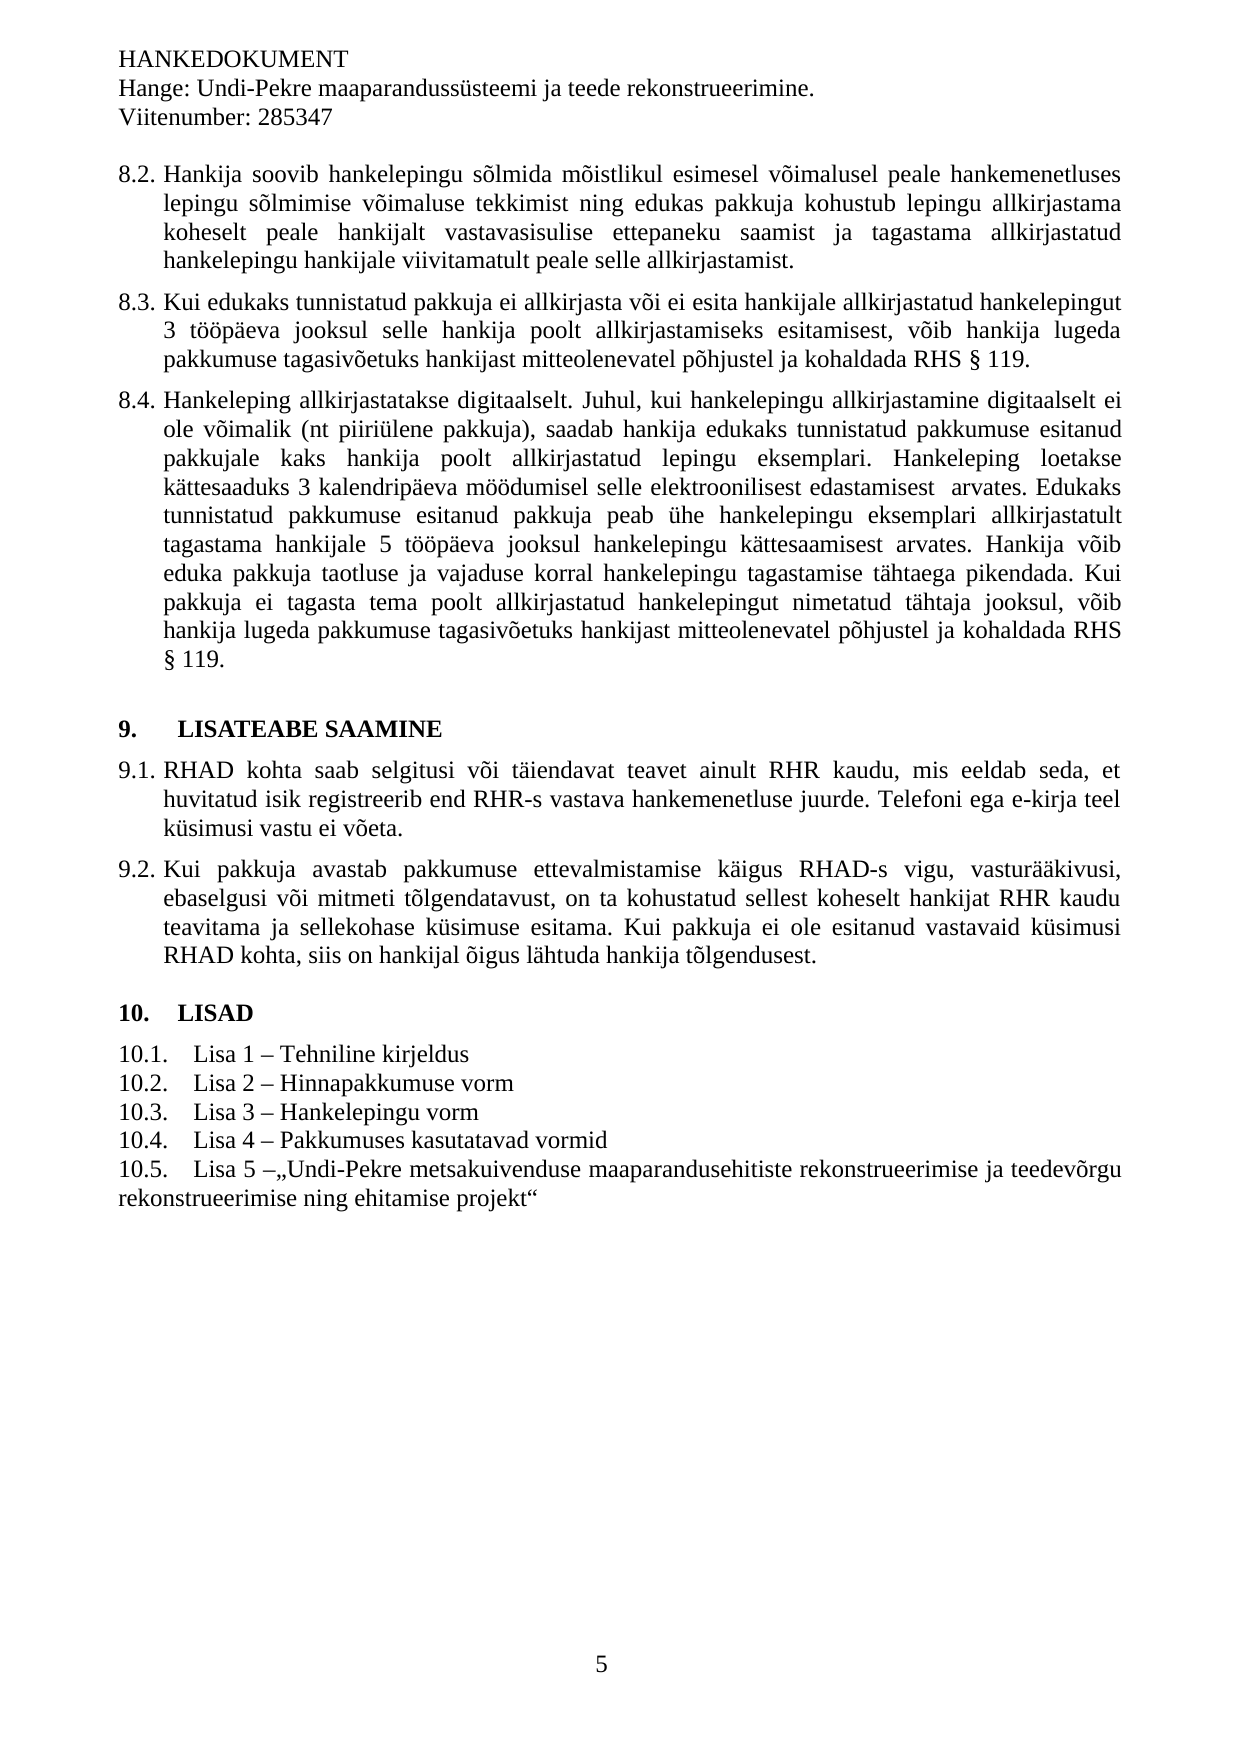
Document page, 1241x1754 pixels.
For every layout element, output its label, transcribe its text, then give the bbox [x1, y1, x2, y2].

text Hankija soovib hankelepingu sõlmida mõistlikul esimesel võimalusel peale hankemenetluses lepingu sõlmimise võimaluse tekkimist ning edukas pakkuja kohustub lepingu allkirjastama koheselt peale hankijalt vastavasisulise ettepaneku saamist ja tagastama allkirjastatud hankelepingu hankijale viivitamatult peale selle allkirjastamist. [118, 159, 1122, 274]
text Lisa 3 – Hankelepingu vorm [118, 1097, 1122, 1126]
text Lisa 4 – Pakkumuses kasutatavad vormid [118, 1126, 1122, 1154]
text RHAD kohta saab selgitusi või täiendavat teavet ainult RHR kaudu, mis eeldab seda, et huvitatud isik registreerib end RHR-s vastava hankemenetluse juurde. Telefoni ega e-kirja teel küsimusi vastu ei võeta. [118, 756, 1122, 842]
list LISAD [118, 998, 1122, 1027]
list LISATEABE SAAMINE [118, 714, 1122, 743]
text Hankeleping allkirjastatakse digitaalselt. Juhul, kui hankelepingu allkirjastamine digitaalselt ei ole võimalik (nt piiriülene pakkuja), saadab hankija edukaks tunnistatud pakkumuse esitanud pakkujale kaks hankija poolt allkirjastatud lepingu eksemplari. Hankeleping loetakse kättesaaduks 3 kalendripäeva möödumisel selle elektroonilisest edastamisest arvates. Edukaks tunnistatud pakkumuse esitanud pakkuja peab ühe hankelepingu eksemplari allkirjastatult tagastama hankijale 5 tööpäeva jooksul hankelepingu kättesaamisest arvates. Hankija võib eduka pakkuja taotluse ja vajaduse korral hankelepingu tagastamise tähtaega pikendada. Kui pakkuja ei tagasta tema poolt allkirjastatud hankelepingut nimetatud tähtaja jooksul, võib hankija lugeda pakkumuse tagasivõetuks hankijast mitteolenevatel põhjustel ja kohaldada RHS § 119. [118, 386, 1122, 673]
text Lisa 5 –„Undi-Pekre metsakuivenduse maaparandusehitiste rekonstrueerimise ja teedevõrgu rekonstrueerimise ning ehitamise projekt“ [118, 1154, 1122, 1212]
text Lisa 2 – Hinnapakkumuse vorm [118, 1068, 1122, 1097]
text Lisa 1 – Tehniline kirjeldus [118, 1039, 1122, 1068]
text Kui edukaks tunnistatud pakkuja ei allkirjasta või ei esita hankijale allkirjastatud hankelepingut 3 tööpäeva jooksul selle hankija poolt allkirjastamiseks esitamisest, võib hankija lugeda pakkumuse tagasivõetuks hankijast mitteolenevatel põhjustel ja kohaldada RHS § 119. [118, 287, 1122, 373]
text Kui pakkuja avastab pakkumuse ettevalmistamise käigus RHAD-s vigu, vasturääkivusi, ebaselgusi või mitmeti tõlgendatavust, on ta kohustatud sellest koheselt hankijat RHR kaudu teavitama ja sellekohase küsimuse esitama. Kui pakkuja ei ole esitanud vastavaid küsimusi RHAD kohta, siis on hankijal õigus lähtuda hankija tõlgendusest. [118, 854, 1122, 969]
